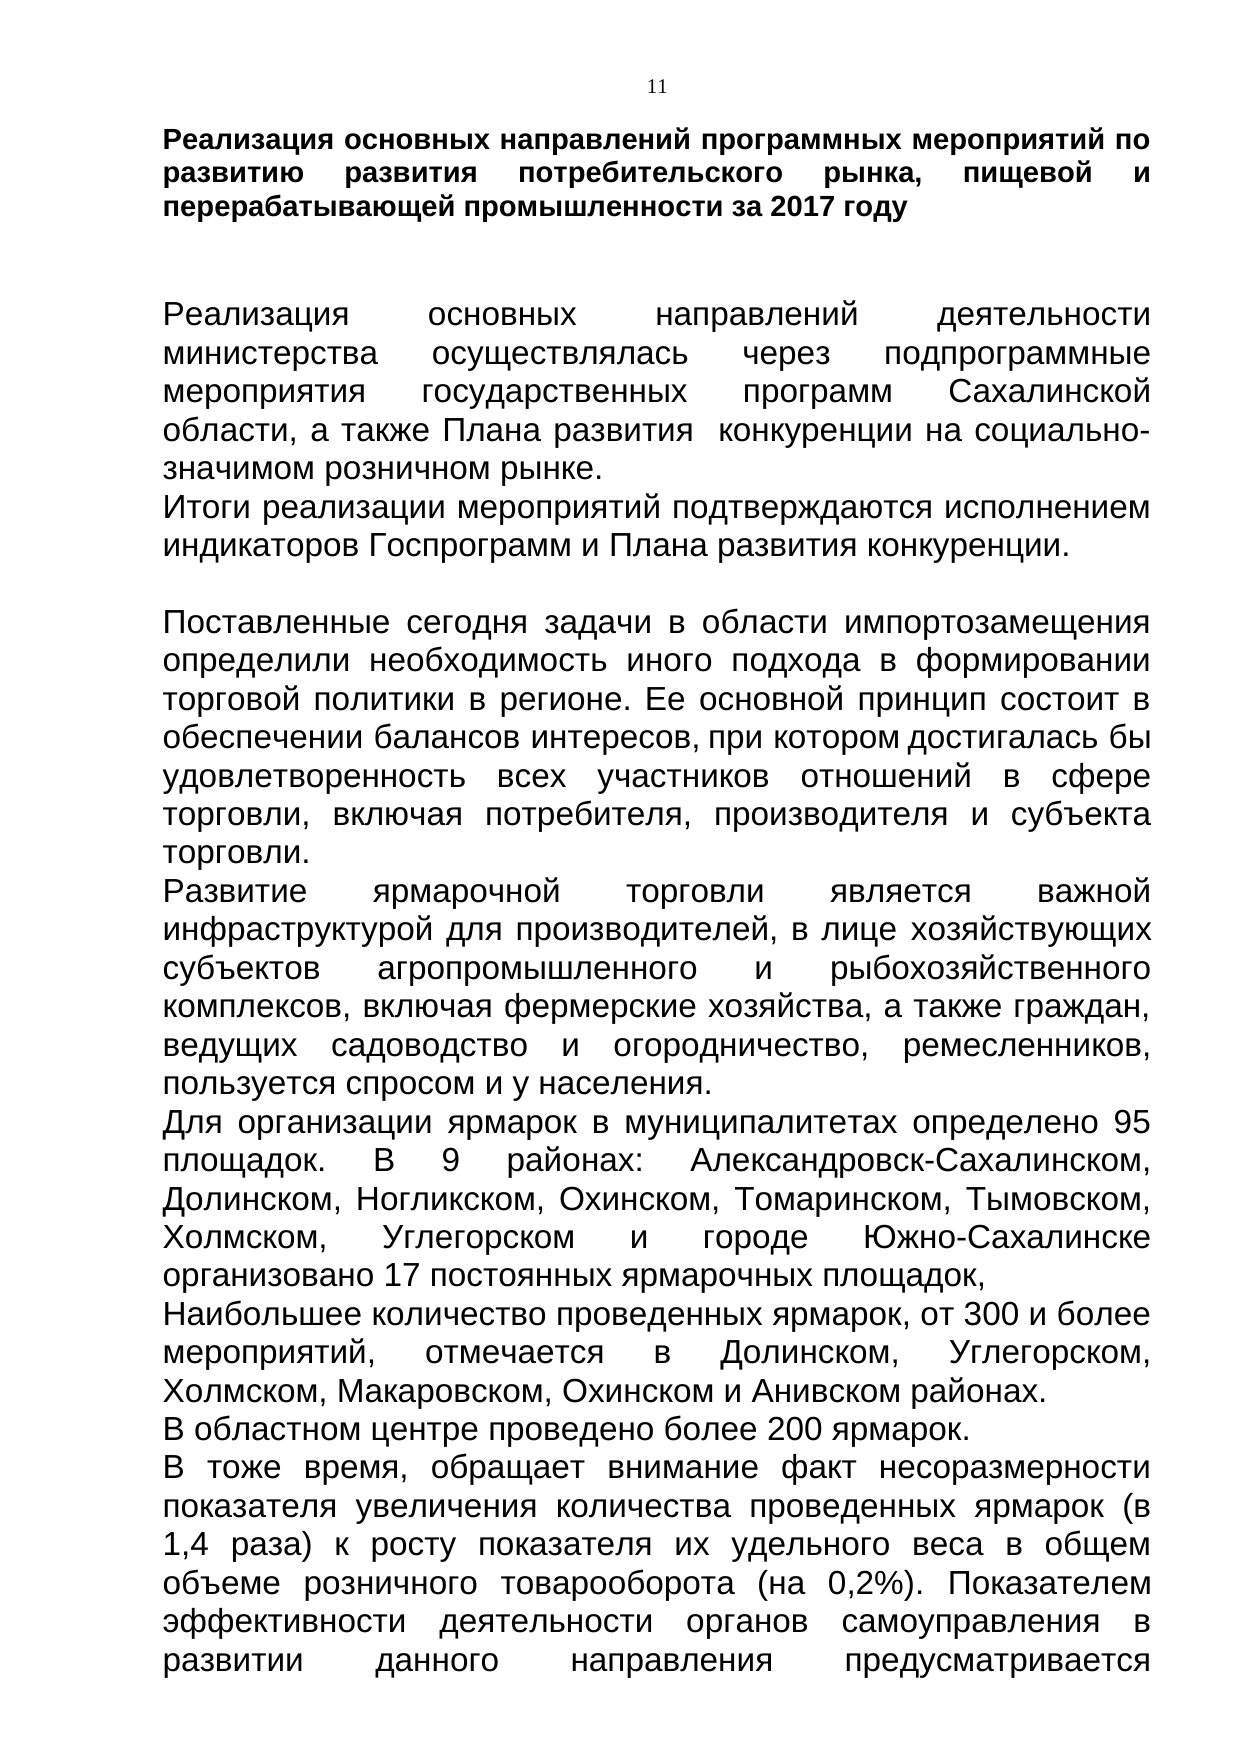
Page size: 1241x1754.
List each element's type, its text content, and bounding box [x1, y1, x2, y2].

text Итоги реализации мероприятий подтверждаются исполнением индикаторов Госпрограмм и Плана развития конкуренции. [162, 487, 1152, 563]
text Для организации ярмарок в муниципалитетах определено 95 площадок. В 9 районах: Александровск-Сахалинском, Долинском, Ногликском, Охинском, Томаринском, Тымовском, Холмском, Углегорском и городе Южно-Сахалинске организовано 17 постоянных ярмарочных площадок, [162, 1102, 1152, 1294]
text Реализация основных направлений деятельности министерства осуществлялась через подпрограммные мероприятия государственных программ Сахалинской области, а также Плана развития конкуренции на социально-значимом розничном рынке. [162, 294, 1152, 487]
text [162, 1448, 1152, 1678]
text Развитие ярмарочной торговли является важной инфраструктурой для производителей, в лице хозяйствующих субъектов агропромышленного и рыбохозяйственного комплексов, включая фермерские хозяйства, а также граждан, ведущих садоводство и огородничество, ремесленников, пользуется спросом и у населения. [162, 871, 1152, 1102]
text Реализация основных направлений программных мероприятий по развитию развития потребительского рынка, пищевой и перерабатывающей промышленности за 2017 году [162, 122, 1152, 222]
text В областном центре проведено более 200 ярмарок. [162, 1409, 1152, 1448]
text Наибольшее количество проведенных ярмарок, от 300 и более мероприятий, отмечается в Долинском, Углегорском, Холмском, Макаровском, Охинском и Анивском районах. [162, 1294, 1152, 1409]
text Поставленные сегодня задачи в области импортозамещения определили необходимость иного подхода в формировании торговой политики в регионе. Ее основной принцип состоит в обеспечении балансов интересов, при котором достигалась бы удовлетворенность всех участников отношений в сфере торговли, включая потребителя, производителя и субъекта торговли. [162, 602, 1152, 871]
